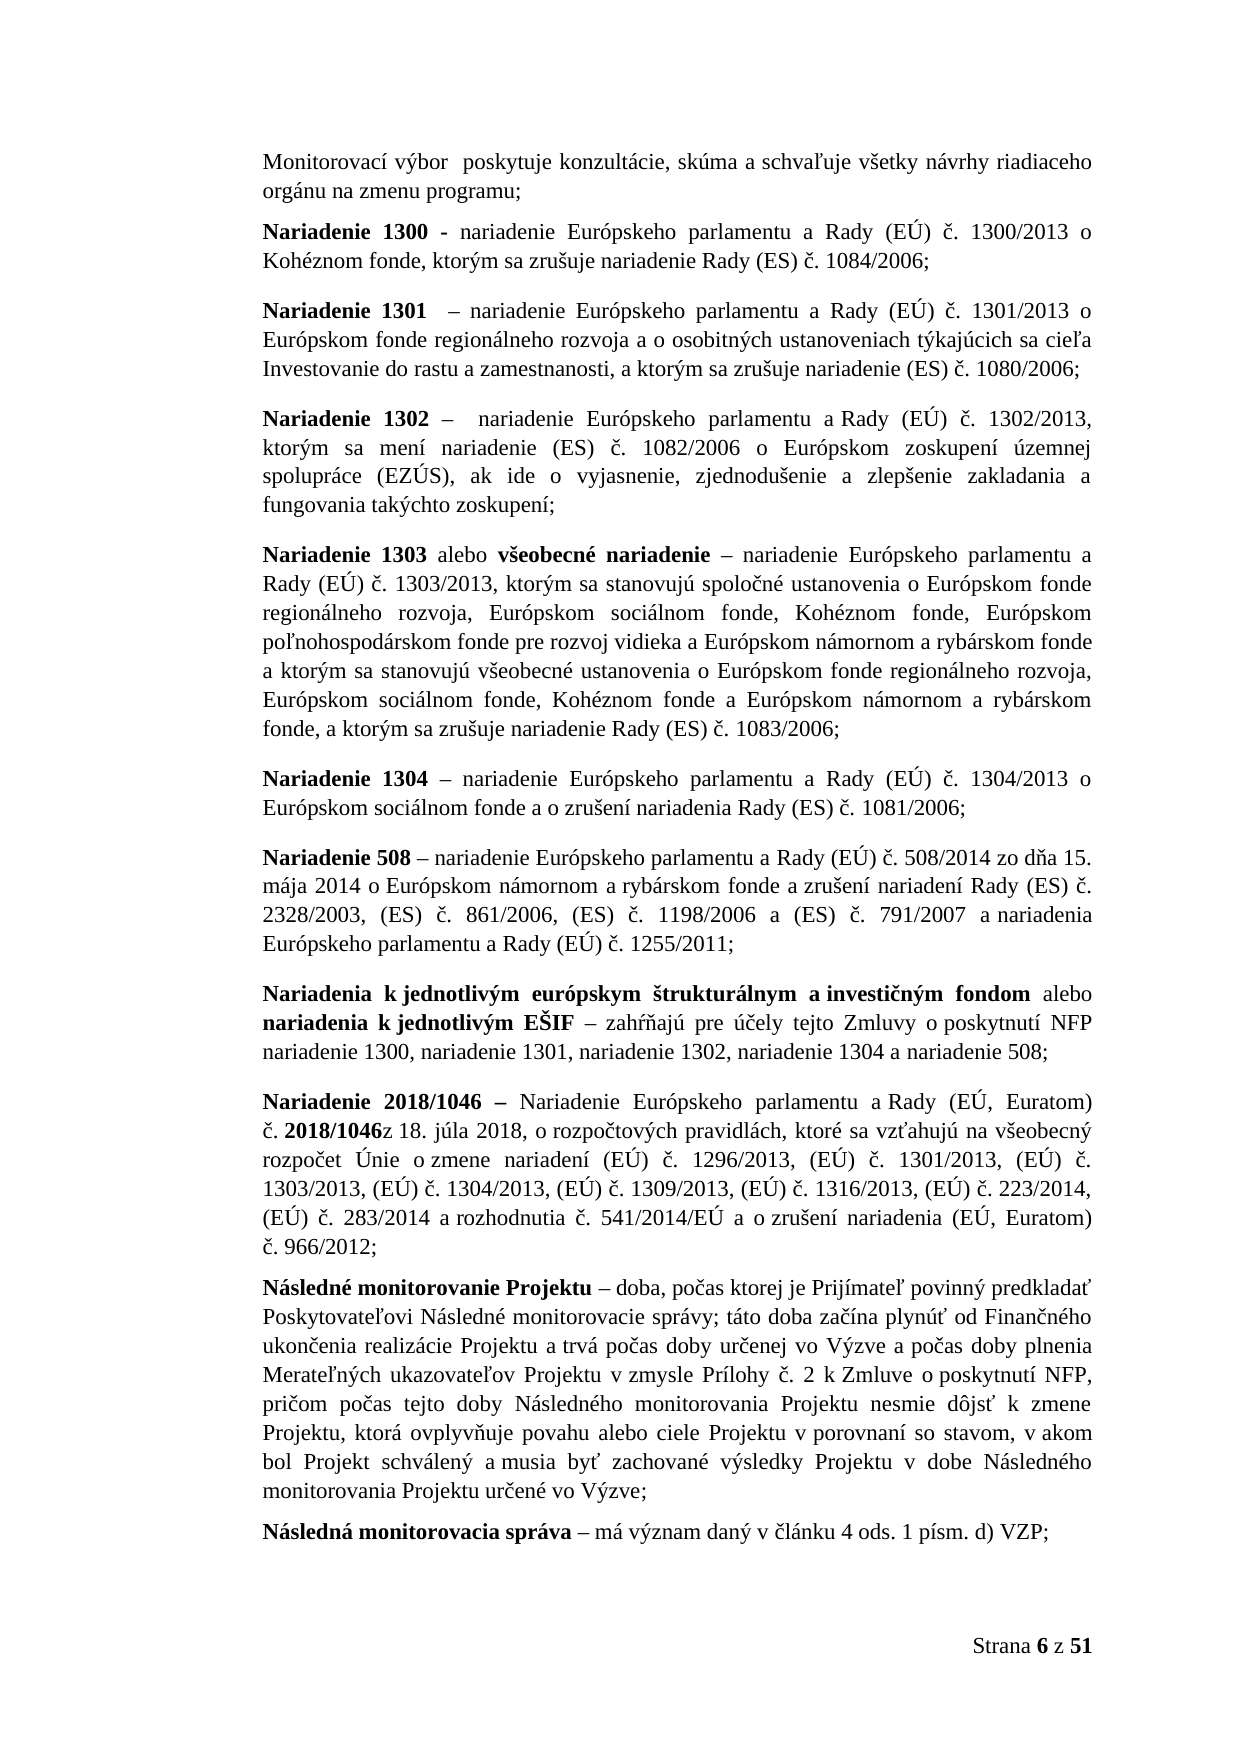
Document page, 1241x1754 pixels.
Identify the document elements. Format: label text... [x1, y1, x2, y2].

list Následná monitorovacia správa – má význam daný v článku 4 ods. 1 písm. d) VZP; [262, 1518, 1092, 1545]
list Nariadenie 2018/1046 – Nariadenie Európskeho parlamentu a Rady (EÚ, Euratom) č. 2018/1046z 18. júla 2018, o rozpočtových pravidlách, ktoré sa vzťahujú na všeobecný rozpočet Únie o zmene nariadení (EÚ) č. 1296/2013, (EÚ) č. 1301/2013, (EÚ) č. 1303/2013, (EÚ) č. 1304/2013, (EÚ) č. 1309/2013, (EÚ) č. 1316/2013, (EÚ) č. 223/2014, (EÚ) č. 283/2014 a rozhodnutia č. 541/2014/EÚ a o zrušení nariadenia (EÚ, Euratom) č. 966/2012; [262, 1088, 1092, 1259]
text Nariadenie 1303 alebo všeobecné nariadenie – nariadenie Európskeho parlamentu a Rady (EÚ) č. 1303/2013, ktorým sa stanovujú spoločné ustanovenia o Európskom fonde regionálneho rozvoja, Európskom sociálnom fonde, Kohéznom fonde, Európskom poľnohospodárskom fonde pre rozvoj vidieka a Európskom námornom a rybárskom fonde a ktorým sa stanovujú všeobecné ustanovenia o Európskom fonde regionálneho rozvoja, Európskom sociálnom fonde, Kohéznom fonde a Európskom námornom a rybárskom fonde, a ktorým sa zrušuje nariadenie Rady (ES) č. 1083/2006; [262, 541, 1092, 741]
text Nariadenie 508 – nariadenie Európskeho parlamentu a Rady (EÚ) č. 508/2014 zo dňa 15. mája 2014 o Európskom námornom a rybárskom fonde a zrušení nariadení Rady (ES) č. 2328/2003, (ES) č. 861/2006, (ES) č. 1198/2006 a (ES) č. 791/2007 a nariadenia Európskeho parlamentu a Rady (EÚ) č. 1255/2011; [262, 843, 1092, 957]
text Nariadenie 1300 - nariadenie Európskeho parlamentu a Rady (EÚ) č. 1300/2013 o Kohéznom fonde, ktorým sa zrušuje nariadenie Rady (ES) č. 1084/2006; [262, 218, 1092, 273]
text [262, 148, 1092, 203]
text Nariadenie 1302 – nariadenie Európskeho parlamentu a Rady (EÚ) č. 1302/2013, ktorým sa mení nariadenie (ES) č. 1082/2006 o Európskom zoskupení územnej spolupráce (EZÚS), ak ide o vyjasnenie, zjednodušenie a zlepšenie zakladania a fungovania takýchto zoskupení; [262, 404, 1092, 518]
list Následné monitorovanie Projektu – doba, počas ktorej je Prijímateľ povinný predkladať Poskytovateľovi Následné monitorovacie správy; táto doba začína plynúť od Finančného ukončenia realizácie Projektu a trvá počas doby určenej vo Výzve a počas doby plnenia Merateľných ukazovateľov Projektu v zmysle Prílohy č. 2 k Zmluve o poskytnutí NFP, pričom počas tejto doby Následného monitorovania Projektu nesmie dôjsť k zmene Projektu, ktorá ovplyvňuje povahu alebo ciele Projektu v porovnaní so stavom, v akom bol Projekt schválený a musia byť zachované výsledky Projektu v dobe Následného monitorovania Projektu určené vo Výzve; [262, 1274, 1092, 1503]
text Nariadenia k jednotlivým európskym štrukturálnym a investičným fondom alebo nariadenia k jednotlivým EŠIF – zahŕňajú pre účely tejto Zmluvy o poskytnutí NFP nariadenie 1300, nariadenie 1301, nariadenie 1302, nariadenie 1304 a nariadenie 508; [262, 980, 1092, 1064]
text Nariadenie 1301 – nariadenie Európskeho parlamentu a Rady (EÚ) č. 1301/2013 o Európskom fonde regionálneho rozvoja a o osobitných ustanoveniach týkajúcich sa cieľa Investovanie do rastu a zamestnanosti, a ktorým sa zrušuje nariadenie (ES) č. 1080/2006; [262, 297, 1092, 381]
text Nariadenie 1304 – nariadenie Európskeho parlamentu a Rady (EÚ) č. 1304/2013 o Európskom sociálnom fonde a o zrušení nariadenia Rady (ES) č. 1081/2006; [262, 765, 1092, 820]
